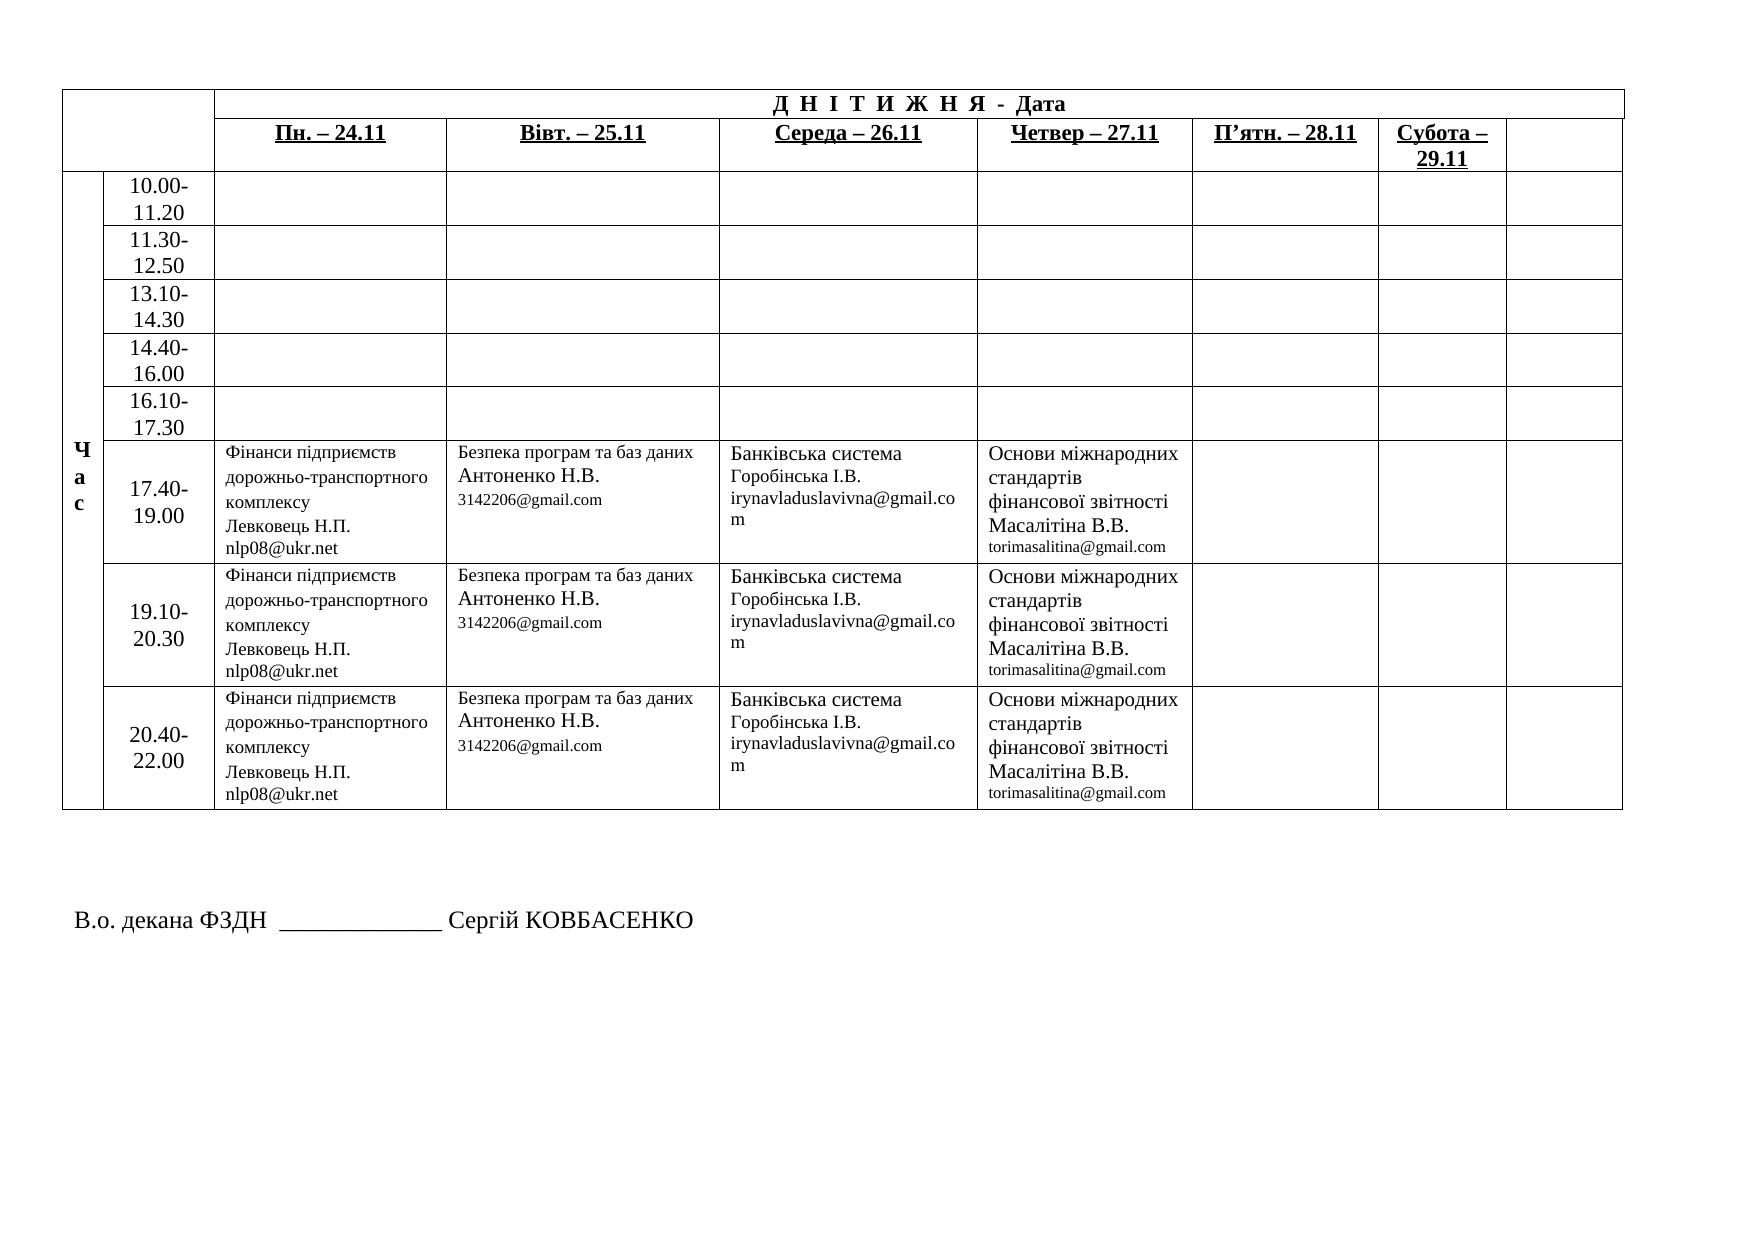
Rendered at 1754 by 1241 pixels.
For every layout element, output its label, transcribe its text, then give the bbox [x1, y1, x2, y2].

text В.о. декана ФЗДН _____________ Сергій КОВБАСЕНКО [74, 905, 1636, 934]
table_cell 19.10-20.30 [104, 564, 214, 686]
table_cell [1379, 564, 1506, 686]
table_cell Основи міжнародних стандартів фінансової звітності Масалітіна В.В. torimasalitina@gmail.com [978, 564, 1192, 686]
table_cell [720, 387, 977, 440]
table_cell Основи міжнародних стандартів фінансової звітності Масалітіна В.В. torimasalitina@gmail.com [978, 441, 1192, 563]
table_cell [1193, 172, 1378, 225]
table_cell [1193, 441, 1378, 563]
table_cell Середа – 26.11 [720, 119, 977, 171]
table_cell 11.30-12.50 [104, 226, 214, 279]
table_cell [1193, 280, 1378, 332]
table_cell [215, 172, 446, 225]
table_cell [1193, 687, 1378, 808]
table_cell [720, 226, 977, 279]
table_cell [978, 172, 1192, 225]
table_cell [720, 172, 977, 225]
table_cell [447, 172, 719, 225]
table_cell [978, 280, 1192, 332]
table_cell Фінанси підприємств дорожньо-транспортного комплексу Левковець Н.П. nlp08@ukr.net [215, 441, 446, 563]
table_cell [1507, 564, 1622, 686]
table_cell [215, 334, 446, 386]
table_cell [978, 226, 1192, 279]
table_cell Вівт. – 25.11 [447, 119, 719, 171]
table_cell [1507, 172, 1622, 225]
table_cell Безпека програм та баз даних Антоненко Н.В. 3142206@gmail.com [447, 564, 719, 686]
table_cell [447, 387, 719, 440]
table_cell [1507, 441, 1622, 563]
table_cell [978, 387, 1192, 440]
table_cell П’ятн. – 28.11 [1193, 119, 1378, 171]
table_cell [215, 387, 446, 440]
table_cell [447, 334, 719, 386]
table_cell [720, 334, 977, 386]
table_cell [1507, 226, 1622, 279]
table_cell [447, 280, 719, 332]
table_cell [1193, 387, 1378, 440]
table_cell Фінанси підприємств дорожньо-транспортного комплексу Левковець Н.П. nlp08@ukr.net [215, 564, 446, 686]
table_cell [447, 226, 719, 279]
table_cell Четвер – 27.11 [978, 119, 1192, 171]
table_cell [1507, 334, 1622, 386]
table_cell [1379, 441, 1506, 563]
table_cell [1507, 687, 1622, 808]
table_cell Основи міжнародних стандартів фінансової звітності Масалітіна В.В. torimasalitina@gmail.com [978, 687, 1192, 808]
table_cell [720, 280, 977, 332]
table_cell [1193, 564, 1378, 686]
table_cell [1193, 334, 1378, 386]
table_header Д Н І Т И Ж Н Я - Дата [215, 90, 1624, 117]
table_cell Банківська система Горобінська І.В. irynavladuslavivna@gmail.com [720, 687, 977, 808]
table_cell Банківська система Горобінська І.В. irynavladuslavivna@gmail.com [720, 564, 977, 686]
table_cell [1379, 334, 1506, 386]
table_cell 13.10-14.30 [104, 280, 214, 332]
table_cell [1379, 172, 1506, 225]
table_cell Безпека програм та баз даних Антоненко Н.В. 3142206@gmail.com [447, 687, 719, 808]
table_cell Субота – 29.11 [1379, 119, 1506, 171]
table_header [63, 90, 214, 171]
table_cell 14.40-16.00 [104, 334, 214, 386]
table_cell [1379, 687, 1506, 808]
table_cell Фінанси підприємств дорожньо-транспортного комплексу Левковець Н.П. nlp08@ukr.net [215, 687, 446, 808]
table_cell Ч а с [63, 172, 103, 808]
table_cell [215, 280, 446, 332]
table_cell [1379, 280, 1506, 332]
table_cell [1507, 387, 1622, 440]
table_cell [1507, 119, 1622, 171]
table_cell [1379, 226, 1506, 279]
table_cell 10.00-11.20 [104, 172, 214, 225]
table_cell Безпека програм та баз даних Антоненко Н.В. 3142206@gmail.com [447, 441, 719, 563]
table_cell [978, 334, 1192, 386]
table_cell [1193, 226, 1378, 279]
table_cell Пн. – 24.11 [215, 119, 446, 171]
table_cell [1379, 387, 1506, 440]
table_cell Банківська система Горобінська І.В. irynavladuslavivna@gmail.com [720, 441, 977, 563]
table_cell [215, 226, 446, 279]
table_cell [1507, 280, 1622, 332]
table_cell 16.10-17.30 [104, 387, 214, 440]
table_cell 20.40-22.00 [104, 687, 214, 808]
table_cell 17.40-19.00 [104, 441, 214, 563]
